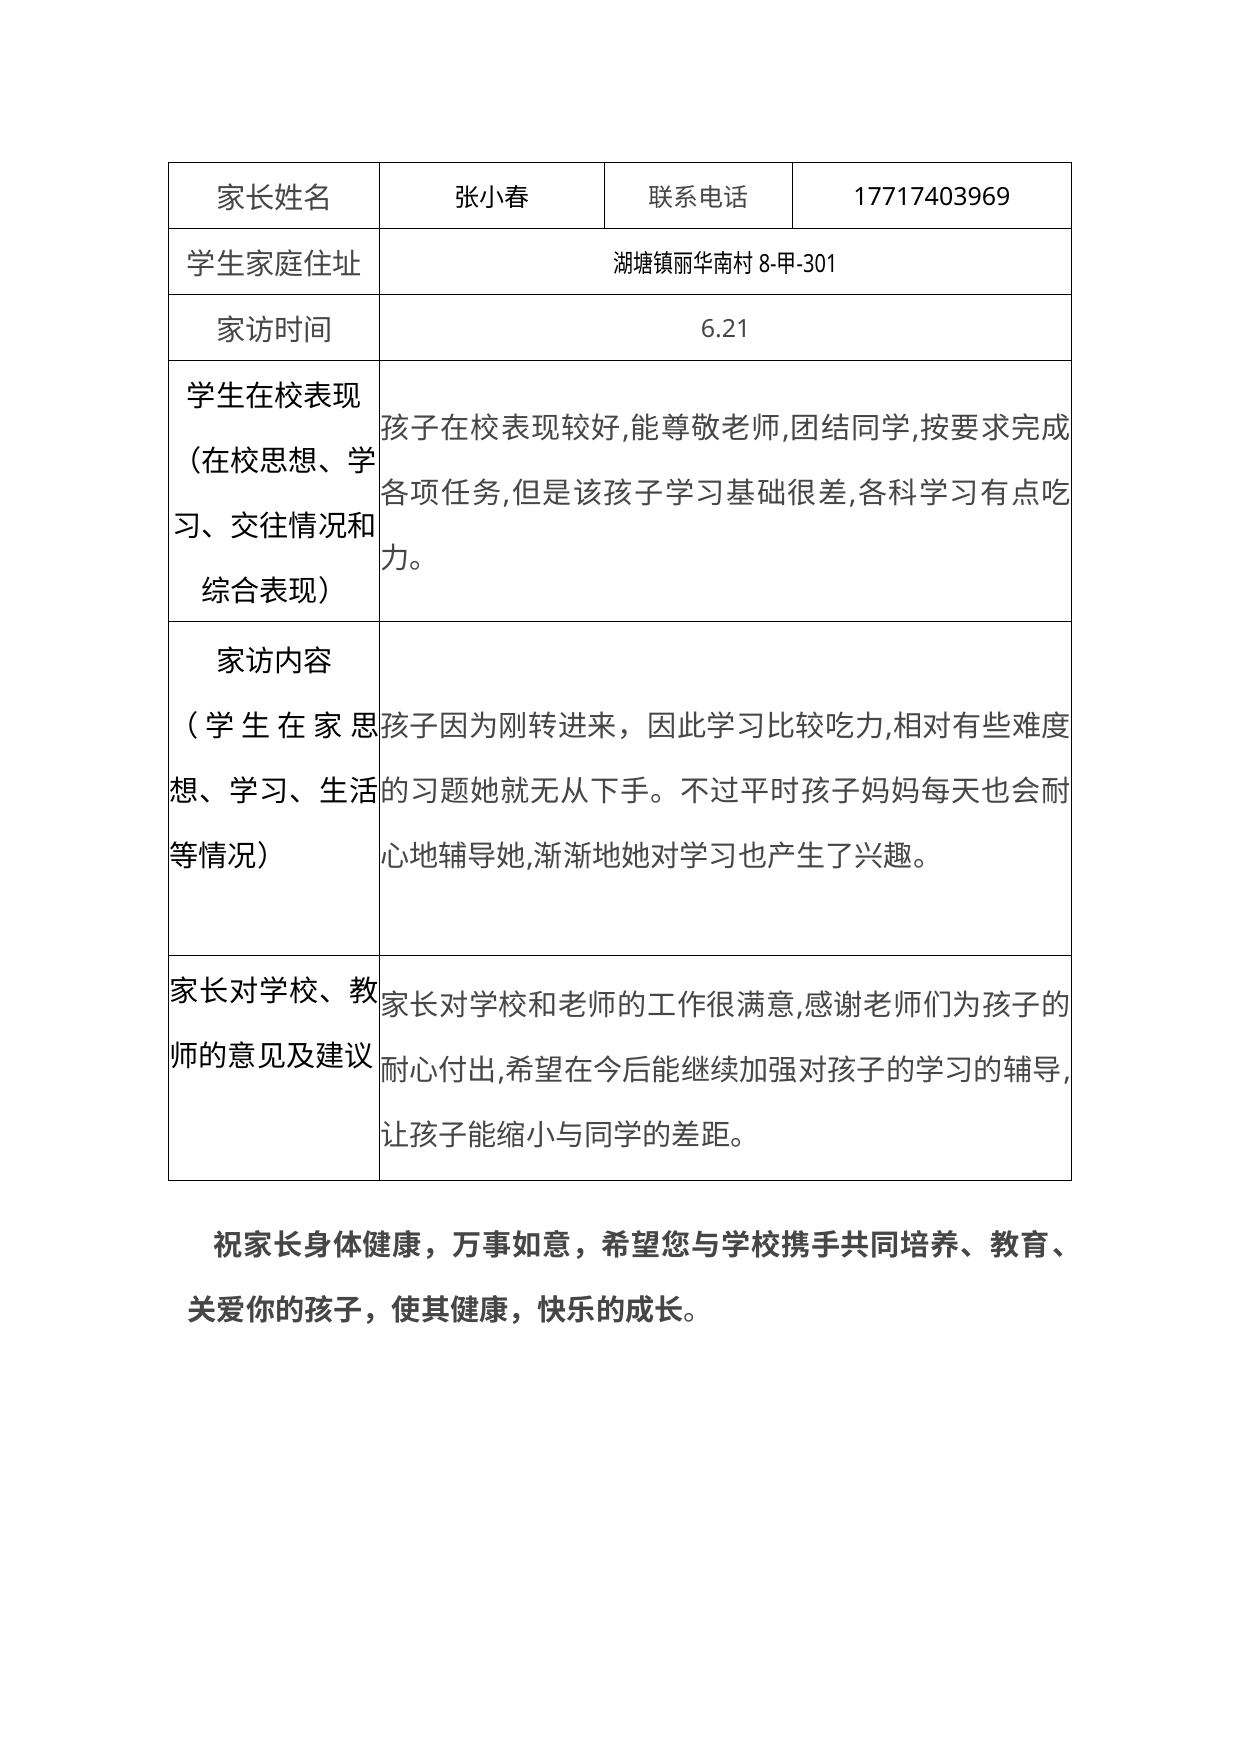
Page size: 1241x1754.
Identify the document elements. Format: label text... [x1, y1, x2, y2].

table_cell 孩子在校表现较好,能尊敬老师,团结同学,按要求完成各项任务,但是该孩子学习基础很差,各科学习有点吃力。 [380, 361, 1071, 621]
table_cell 湖塘镇丽华南村8-甲-301 [380, 229, 1071, 294]
table_cell 家长对学校和老师的工作很满意,感谢老师们为孩子的耐心付出,希望在今后能继续加强对孩子的学习的辅导, 让孩子能缩小与同学的差距。 [380, 956, 1071, 1180]
table_cell 6.21 [380, 295, 1071, 360]
table_cell 孩子因为刚转进来，因此学习比较吃力,相对有些难度的习题她就无从下手。不过平时孩子妈妈每天也会耐心地辅导她,渐渐地她对学习也产生了兴趣。 [380, 622, 1071, 955]
table_cell 张小春 [380, 163, 604, 228]
table_cell 家访时间 [169, 295, 379, 360]
table_cell 家长对学校、教师的意见及建议 [169, 956, 379, 1180]
table_cell 17717403969 [793, 163, 1071, 228]
table_cell 家访内容 （学生在家思想、学习、生活等情况） [169, 622, 379, 955]
table_cell 家长姓名 [169, 163, 379, 228]
table_cell 学生家庭住址 [169, 229, 379, 294]
table_cell 学生在校表现 （在校思想、学习、交往情况和综合表现） [169, 361, 379, 621]
text 祝家长身体健康，万事如意，希望您与学校携手共同培养、教育、关爱你的孩子，使其健康，快乐的成长。 [187, 1210, 1053, 1340]
table_cell 联系电话 [605, 163, 792, 228]
